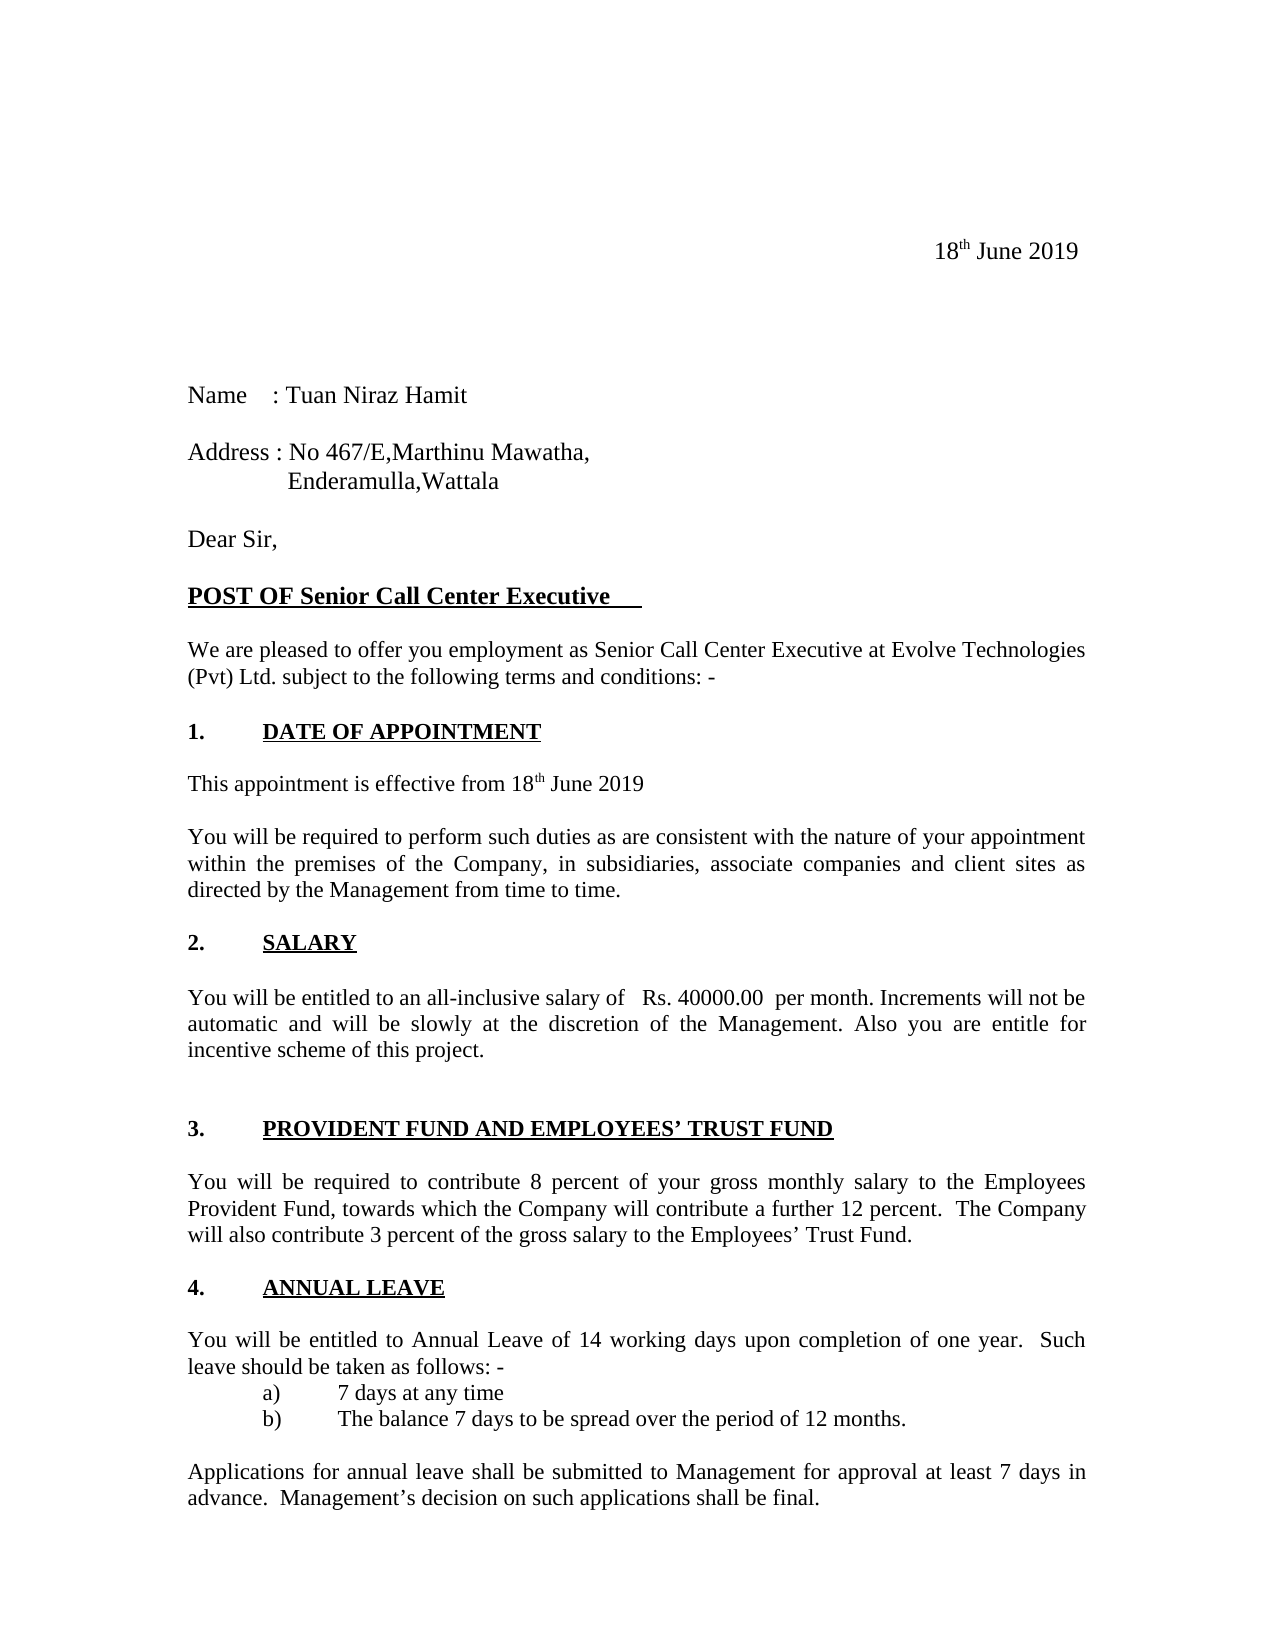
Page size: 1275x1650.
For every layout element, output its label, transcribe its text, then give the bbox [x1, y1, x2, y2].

text 1. DATE OF APPOINTMENT [187, 718, 1087, 744]
text You will be entitled to Annual Leave of 14 working days upon completion of one year. Such leave should be taken as follows: - [187, 1326, 1087, 1379]
text Dear Sir, [94, 524, 1087, 552]
text Enderamulla,Wattala [187, 466, 1087, 495]
text We are pleased to offer you employment as Senior Call Center Executive at Evolve Technologies (Pvt) Ltd. subject to the following terms and conditions: - [187, 636, 1087, 689]
text Name : Tuan Niraz Hamit [187, 380, 1087, 409]
text You will be entitled to an all-inclusive salary of Rs. 40000.00 per month. Increments will not be automatic and will be slowly at the discretion of the Management. Also you are entitle for incentive scheme of this project. [187, 984, 1087, 1063]
text This appointment is effective from 18th June 2019 [187, 771, 1087, 797]
text 3. PROVIDENT FUND AND EMPLOYEES’ TRUST FUND [187, 1116, 1087, 1142]
list 7 days at any time [262, 1379, 1087, 1405]
text 18th June 2019 [187, 236, 1087, 265]
text You will be required to perform such duties as are consistent with the nature of your appointment within the premises of the Company, in subsidiaries, associate companies and client sites as directed by the Management from time to time. [187, 823, 1087, 902]
text Applications for annual leave shall be submitted to Management for approval at least 7 days in advance. Management’s decision on such applications shall be final. [187, 1458, 1087, 1511]
text 2. SALARY [187, 929, 1087, 955]
text POST OF Senior Call Center Executive [187, 581, 1087, 610]
text 4. ANNUAL LEAVE [187, 1274, 1087, 1300]
text Address : No 467/E,Marthinu Mawatha, [187, 437, 1087, 466]
text You will be required to contribute 8 percent of your gross monthly salary to the Employees Provident Fund, towards which the Company will contribute a further 12 percent. The Company will also contribute 3 percent of the gross salary to the Employees’ Trust Fund. [187, 1168, 1087, 1247]
list The balance 7 days to be spread over the period of 12 months. [262, 1405, 1087, 1432]
